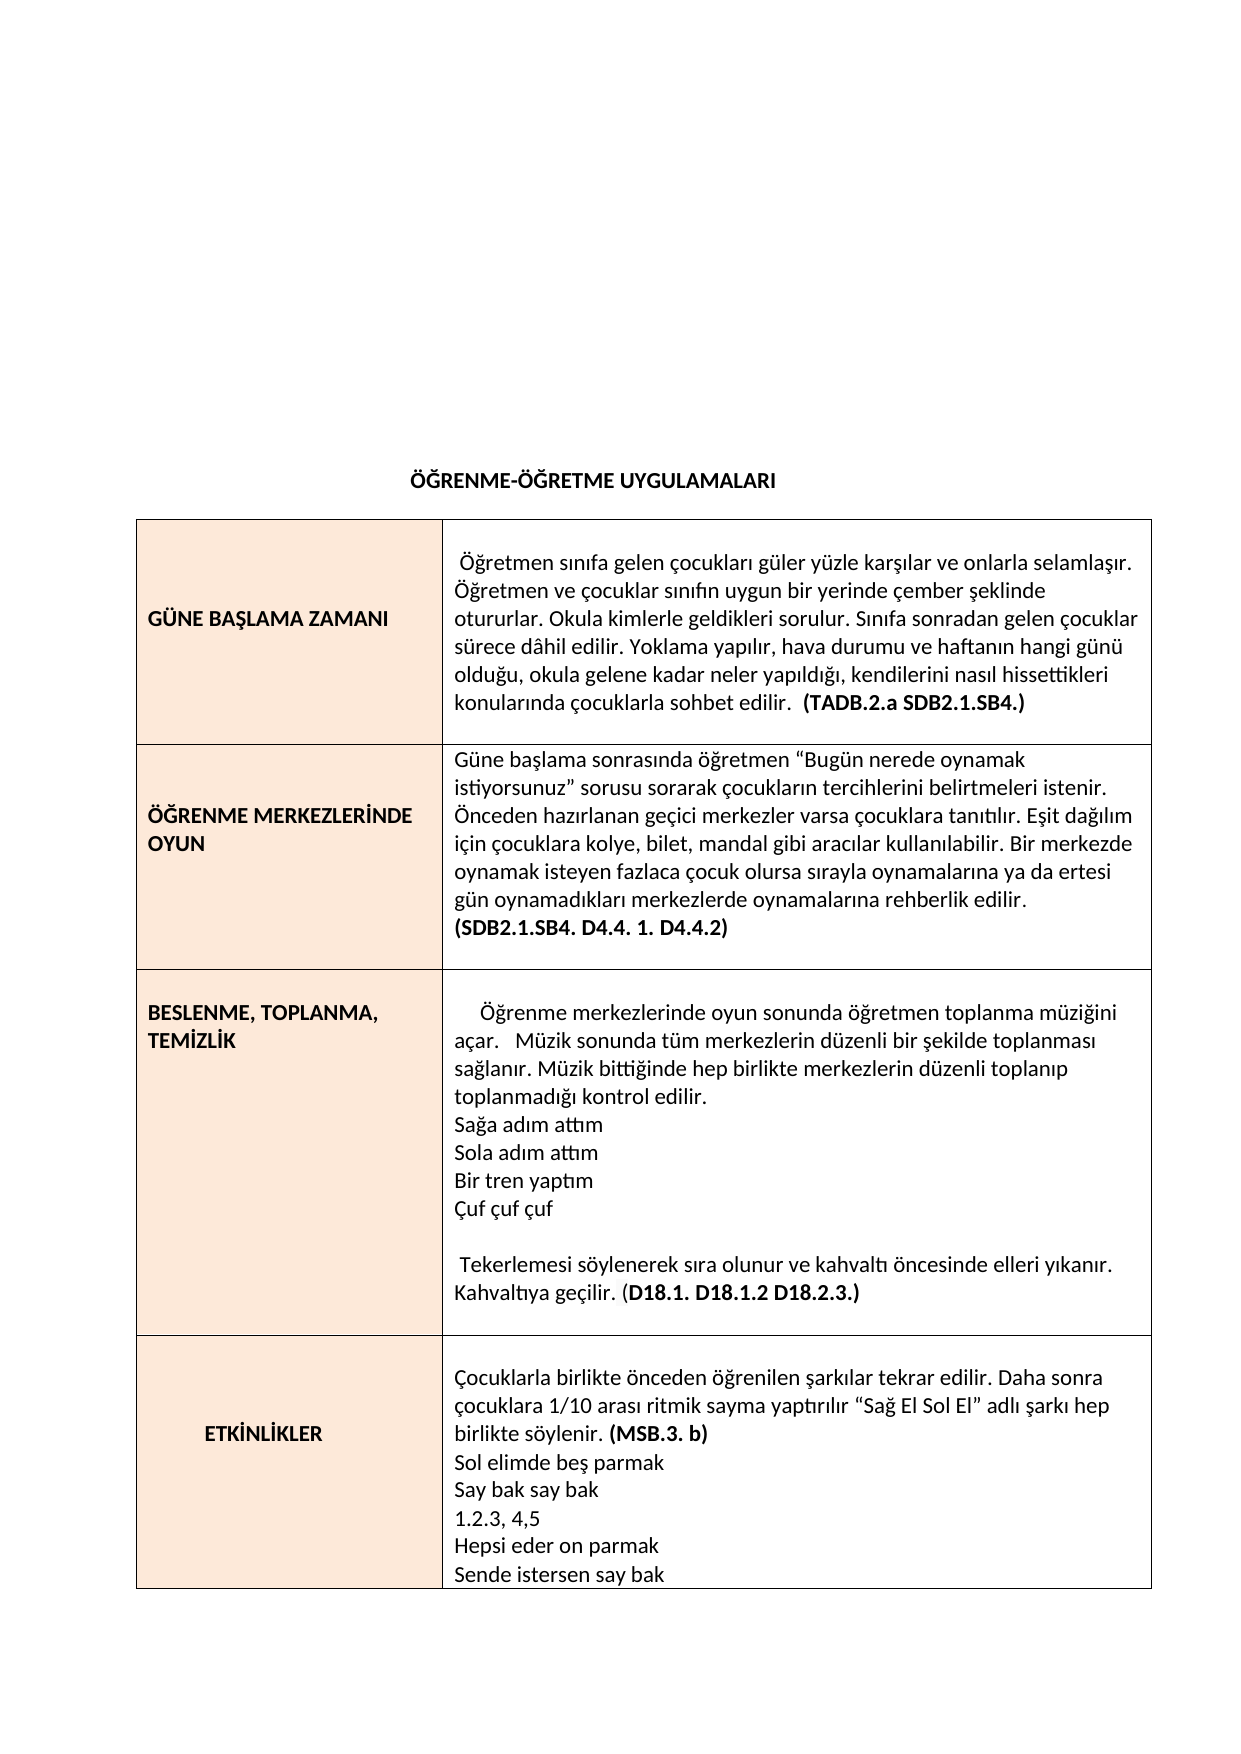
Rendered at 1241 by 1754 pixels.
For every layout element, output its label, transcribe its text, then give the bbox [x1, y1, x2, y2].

text ÖĞRENME-ÖĞRETME UYGULAMALARI [148, 466, 1093, 494]
table_cell Öğrenme merkezlerinde oyun sonunda öğretmen toplanma müziğini açar. Müzik sonunda tüm merkezlerin düzenli bir şekilde toplanması sağlanır. Müzik bittiğinde hep birlikte merkezlerin düzenli toplanıp toplanmadığı kontrol edilir. Sağa adım attım Sola adım attım Bir tren yaptım Çuf çuf çuf Tekerlemesi söylenerek sıra olunur ve kahvaltı öncesinde elleri yıkanır. Kahvaltıya geçilir. (D18.1. D18.1.2 D18.2.3.) [443, 970, 1151, 1334]
table_cell ÖĞRENME MERKEZLERİNDE OYUN [137, 745, 442, 969]
table_header GÜNE BAŞLAMA ZAMANI [137, 520, 442, 744]
table_cell BESLENME, TOPLANMA, TEMİZLİK [137, 970, 442, 1334]
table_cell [443, 1336, 1151, 1588]
table_cell ETKİNLİKLER [137, 1336, 442, 1588]
table_cell Güne başlama sonrasında öğretmen “Bugün nerede oynamak istiyorsunuz” sorusu sorarak çocukların tercihlerini belirtmeleri istenir. Önceden hazırlanan geçici merkezler varsa çocuklara tanıtılır. Eşit dağılım için çocuklara kolye, bilet, mandal gibi aracılar kullanılabilir. Bir merkezde oynamak isteyen fazlaca çocuk olursa sırayla oynamalarına ya da ertesi gün oynamadıkları merkezlerde oynamalarına rehberlik edilir. (SDB2.1.SB4. D4.4. 1. D4.4.2) [443, 745, 1151, 969]
table_header Öğretmen sınıfa gelen çocukları güler yüzle karşılar ve onlarla selamlaşır. Öğretmen ve çocuklar sınıfın uygun bir yerinde çember şeklinde otururlar. Okula kimlerle geldikleri sorulur. Sınıfa sonradan gelen çocuklar sürece dâhil edilir. Yoklama yapılır, hava durumu ve haftanın hangi günü olduğu, okula gelene kadar neler yapıldığı, kendilerini nasıl hissettikleri konularında çocuklarla sohbet edilir. (TADB.2.a SDB2.1.SB4.) [443, 520, 1151, 744]
